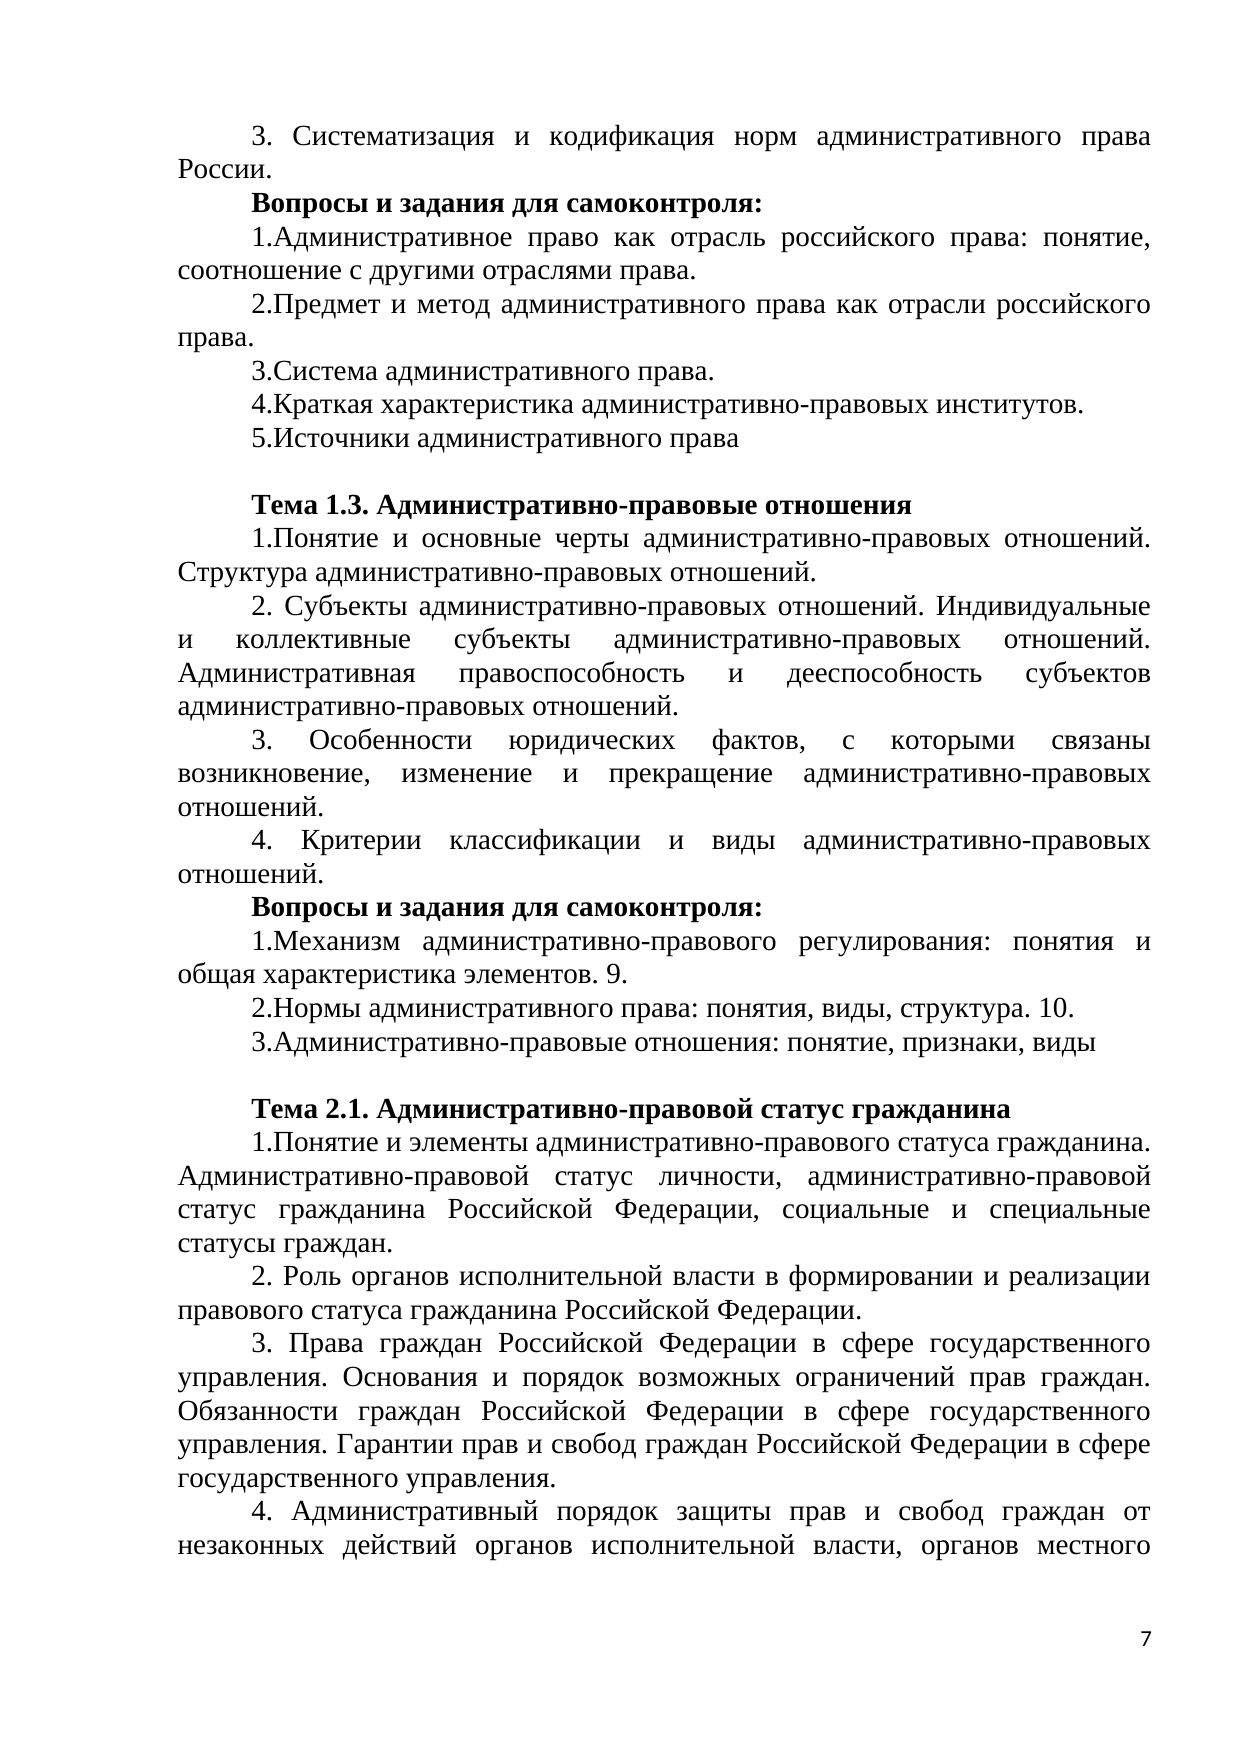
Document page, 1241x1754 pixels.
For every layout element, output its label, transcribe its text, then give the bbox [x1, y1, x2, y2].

text 4. Критерии классификации и виды административно-правовых отношений. [177, 822, 1152, 889]
text 2. Субъекты административно-правовых отношений. Индивидуальные и коллективные субъекты административно-правовых отношений. Административная правоспособность и дееспособность субъектов административно-правовых отношений. [177, 588, 1152, 722]
text 4.Краткая характеристика административно-правовых институтов. [177, 386, 1152, 420]
text 1.Понятие и элементы административно-правового статуса гражданина. Административно-правовой статус личности, административно-правовой статус гражданина Российской Федерации, социальные и специальные статусы граждан. [177, 1124, 1152, 1258]
text 1.Понятие и основные черты административно-правовых отношений. Структура административно-правовых отношений. [177, 521, 1152, 588]
text 1.Механизм административно-правового регулирования: понятия и общая характеристика элементов. 9. [177, 923, 1152, 990]
text Вопросы и задания для самоконтроля: [177, 185, 1152, 219]
text 2.Нормы административного права: понятия, виды, структура. 10. [177, 990, 1152, 1024]
text Тема 1.3. Административно-правовые отношения [177, 487, 1152, 521]
text 2. Роль органов исполнительной власти в формировании и реализации правового статуса гражданина Российской Федерации. [177, 1258, 1152, 1326]
text 3. Систематизация и кодификация норм административного права России. [177, 118, 1152, 185]
text 5.Источники административного права [177, 420, 1152, 453]
text 3.Административно-правовые отношения: понятие, признаки, виды [177, 1024, 1152, 1057]
text 3. Особенности юридических фактов, с которыми связаны возникновение, изменение и прекращение административно-правовых отношений. [177, 722, 1152, 822]
text Тема 2.1. Административно-правовой статус гражданина [177, 1091, 1152, 1124]
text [177, 1493, 1152, 1560]
text 2.Предмет и метод административного права как отрасли российского права. [177, 286, 1152, 353]
text 3.Система административного права. [177, 353, 1152, 386]
text 1.Административное право как отрасль российского права: понятие, соотношение с другими отраслями права. [177, 219, 1152, 286]
text 3. Права граждан Российской Федерации в сфере государственного управления. Основания и порядок возможных ограничений прав граждан. Обязанности граждан Российской Федерации в сфере государственного управления. Гарантии прав и свобод граждан Российской Федерации в сфере государственного управления. [177, 1326, 1152, 1493]
text Вопросы и задания для самоконтроля: [177, 889, 1152, 923]
